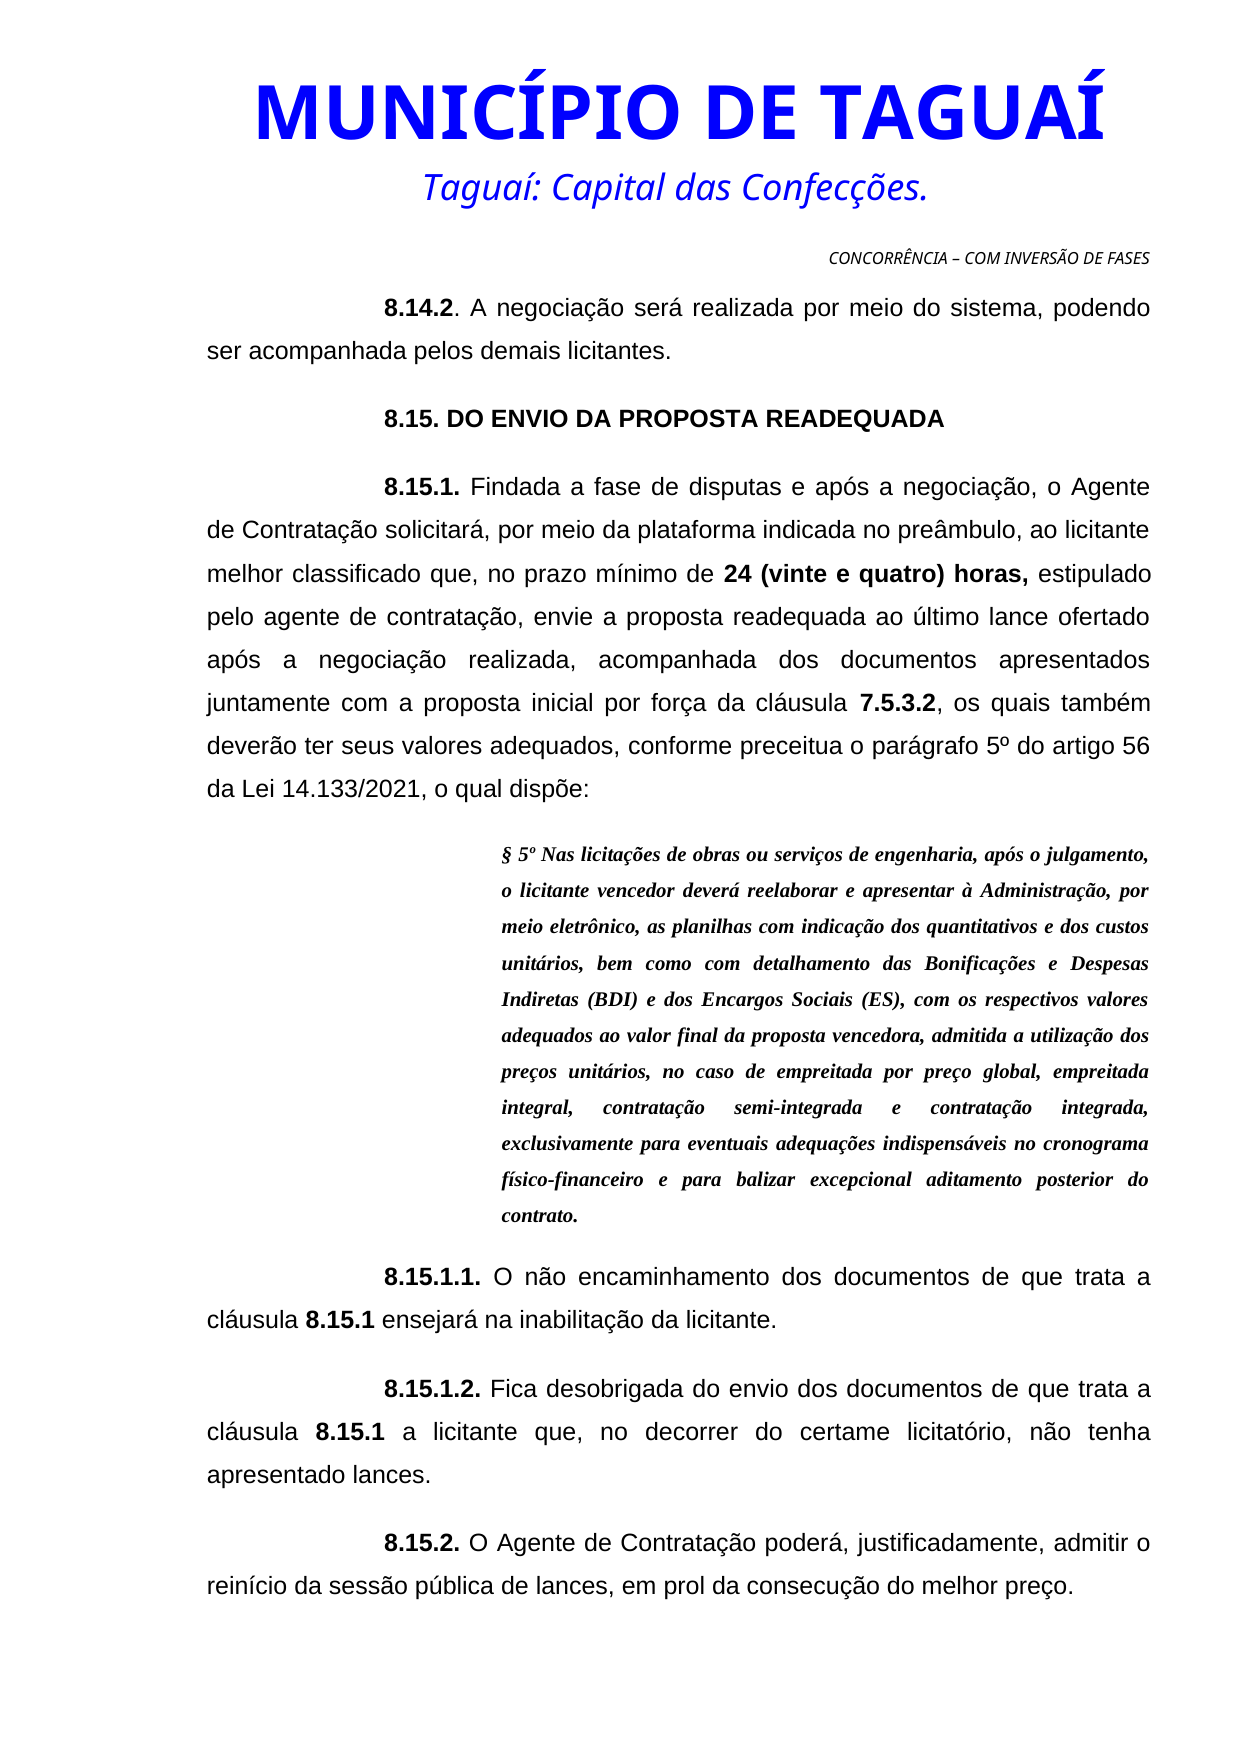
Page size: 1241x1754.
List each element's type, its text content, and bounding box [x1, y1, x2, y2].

text 8.14.2. A negociação será realizada por meio do sistema, podendo ser acompanhada pelos demais licitantes. [207, 293, 1152, 365]
text 8.15. DO ENVIO DA PROPOSTA READEQUADA [207, 404, 1152, 433]
text 8.15.1.1. O não encaminhamento dos documentos de que trata a cláusula 8.15.1 ensejará na inabilitação da licitante. [207, 1262, 1152, 1334]
text 8.15.1.2. Fica desobrigada do envio dos documentos de que trata a cláusula 8.15.1 a licitante que, no decorrer do certame licitatório, não tenha apresentado lances. [207, 1373, 1152, 1488]
text 8.15.2. O Agente de Contratação poderá, justificadamente, admitir o reinício da sessão pública de lances, em prol da consecução do melhor preço. [207, 1528, 1152, 1600]
text § 5º Nas licitações de obras ou serviços de engenharia, após o julgamento, o licitante vencedor deverá reelaborar e apresentar à Administração, por meio eletrônico, as planilhas com indicação dos quantitativos e dos custos unitários, bem como com detalhamento das Bonificações e Despesas Indiretas (BDI) e dos Encargos Sociais (ES), com os respectivos valores adequados ao valor final da proposta vencedora, admitida a utilização dos preços unitários, no caso de empreitada por preço global, empreitada integral, contratação semi-integrada e contratação integrada, exclusivamente para eventuais adequações indispensáveis no cronograma físico-financeiro e para balizar excepcional aditamento posterior do contrato. [501, 842, 1152, 1227]
text 8.15.1. Findada a fase de disputas e após a negociação, o Agente de Contratação solicitará, por meio da plataforma indicada no preâmbulo, ao licitante melhor classificado que, no prazo mínimo de 24 (vinte e quatro) horas, estipulado pelo agente de contratação, envie a proposta readequada ao último lance ofertado após a negociação realizada, acompanhada dos documentos apresentados juntamente com a proposta inicial por força da cláusula 7.5.3.2, os quais também deverão ter seus valores adequados, conforme preceitua o parágrafo 5º do artigo 56 da Lei 14.133/2021, o qual dispõe: [207, 472, 1152, 803]
